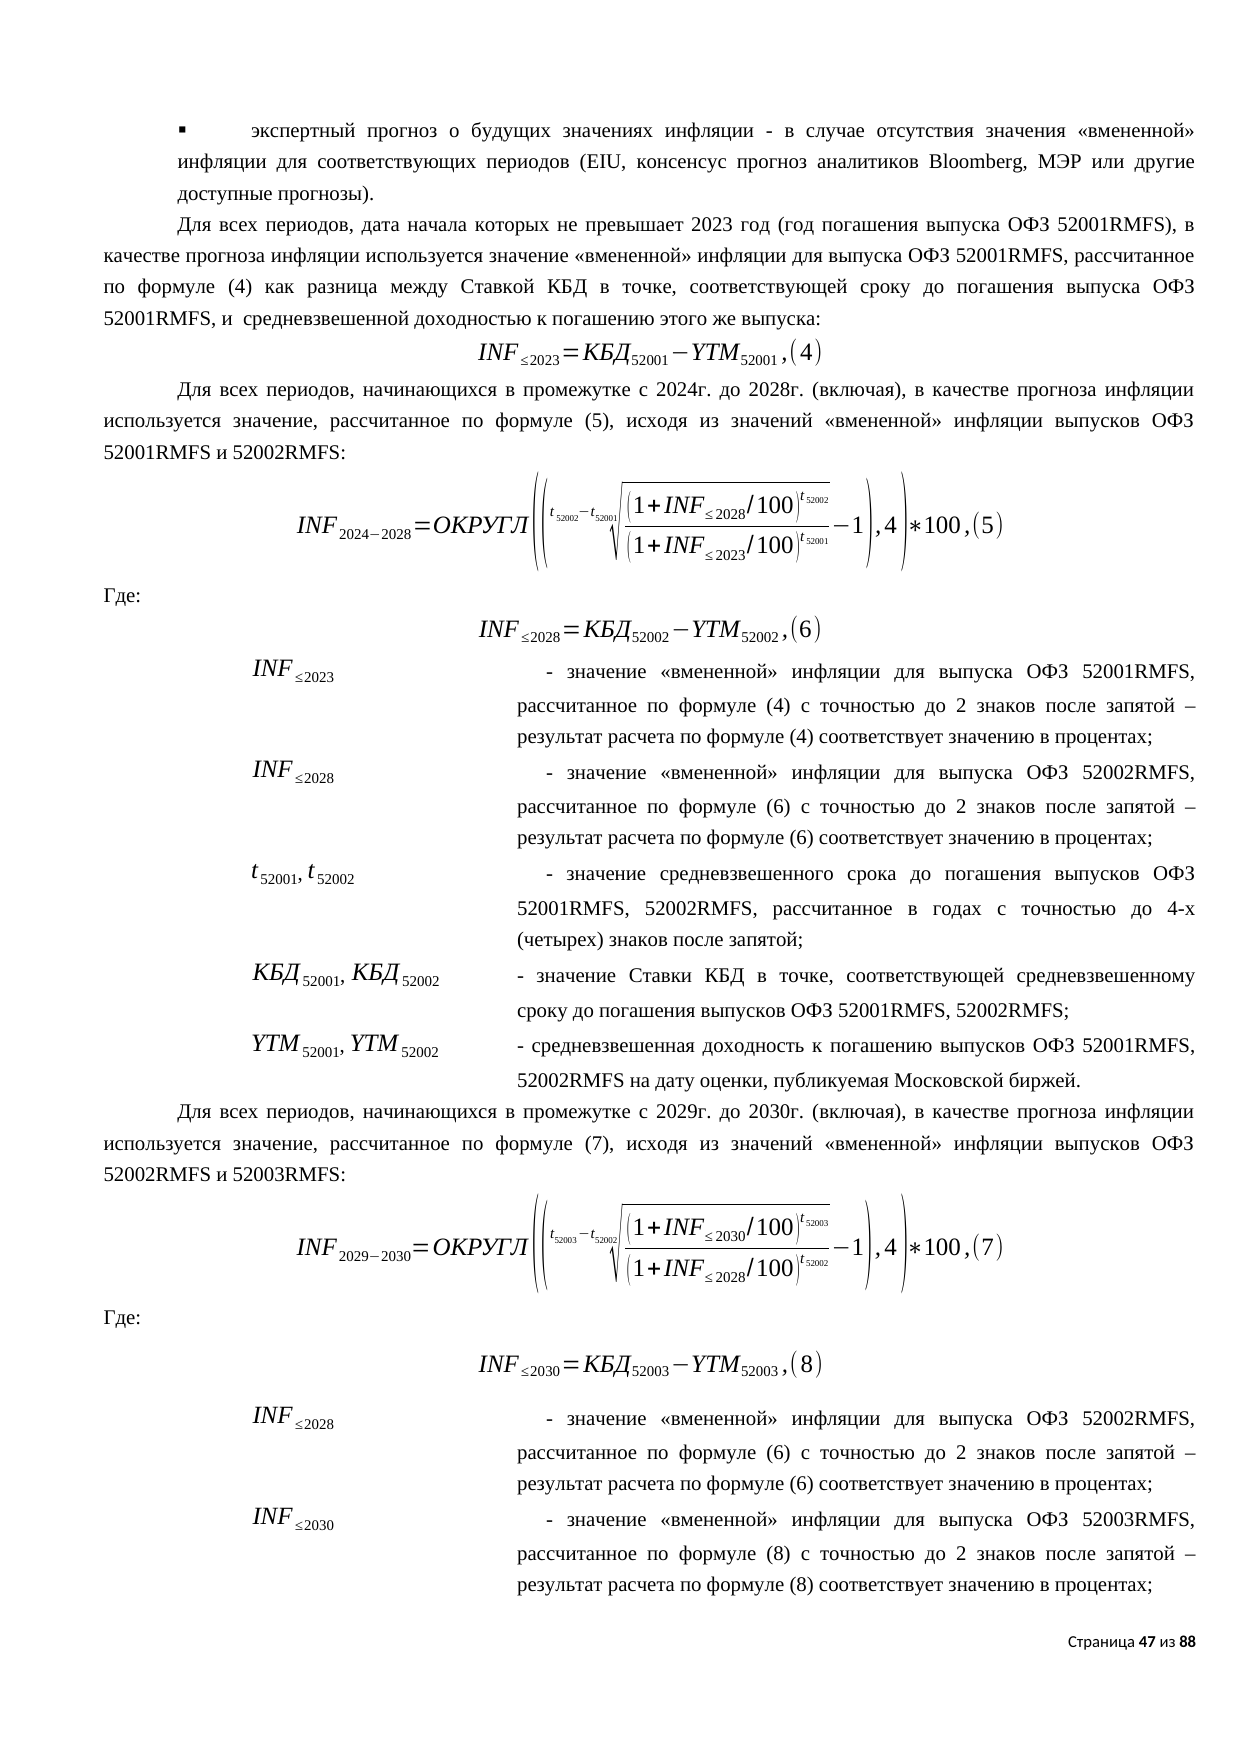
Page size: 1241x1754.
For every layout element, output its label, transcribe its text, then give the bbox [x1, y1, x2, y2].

text - значение «вмененной» инфляции для выпуска ОФЗ 52002RMFS, рассчитанное по формуле (6) с точностью до 2 знаков после запятой – результат расчета по формуле (6) соответствует значению в процентах; [251, 1401, 1196, 1495]
text , - значение средневзвешенного срока до погашения выпусков ОФЗ 52001RMFS, 52002RMFS, рассчитанное в годах с точностью до 4-х (четырех) знаков после запятой; [251, 856, 1196, 951]
text Где: [103, 1305, 1196, 1329]
text - значение «вмененной» инфляции для выпуска ОФЗ 52003RMFS, рассчитанное по формуле (8) с точностью до 2 знаков после запятой – результат расчета по формуле (8) соответствует значению в процентах; [251, 1502, 1196, 1596]
text Где: [103, 583, 1196, 607]
text , - средневзвешенная доходность к погашению выпусков ОФЗ 52001RMFS, 52002RMFS на дату оценки, публикуемая Московской биржей. [251, 1029, 1196, 1092]
text - значение «вмененной» инфляции для выпуска ОФЗ 52001RMFS, рассчитанное по формуле (4) с точностью до 2 знаков после запятой – результат расчета по формуле (4) соответствует значению в процентах; [251, 654, 1196, 748]
list экспертный прогноз о будущих значениях инфляции - в случае отсутствия значения «вмененной» инфляции для соответствующих периодов (EIU, консенсус прогноз аналитиков Bloomberg, МЭР или другие доступные прогнозы). [177, 118, 1196, 205]
text Для всех периодов, начинающихся в промежутке с 2024г. до 2028г. (включая), в качестве прогноза инфляции используется значение, рассчитанное по формуле (5), исходя из значений «вмененной» инфляции выпусков ОФЗ 52001RMFS и 52002RMFS: [103, 377, 1196, 464]
text - значение «вмененной» инфляции для выпуска ОФЗ 52002RMFS, рассчитанное по формуле (6) с точностью до 2 знаков после запятой – результат расчета по формуле (6) соответствует значению в процентах; [251, 755, 1196, 849]
text , - значение Ставки КБД в точке, соответствующей средневзвешенному сроку до погашения выпусков ОФЗ 52001RMFS, 52002RMFS; [251, 958, 1196, 1022]
text Для всех периодов, начинающихся в промежутке с 2029г. до 2030г. (включая), в качестве прогноза инфляции используется значение, рассчитанное по формуле (7), исходя из значений «вмененной» инфляции выпусков ОФЗ 52002RMFS и 52003RMFS: [103, 1099, 1196, 1186]
text Для всех периодов, дата начала которых не превышает 2023 год (год погашения выпуска ОФЗ 52001RMFS), в качестве прогноза инфляции используется значение «вмененной» инфляции для выпуска ОФЗ 52001RMFS, рассчитанное по формуле (4) как разница между Ставкой КБД в точке, соответствующей сроку до погашения выпуска ОФЗ 52001RMFS, и средневзвешенной доходностью к погашению этого же выпуска: [103, 212, 1196, 330]
